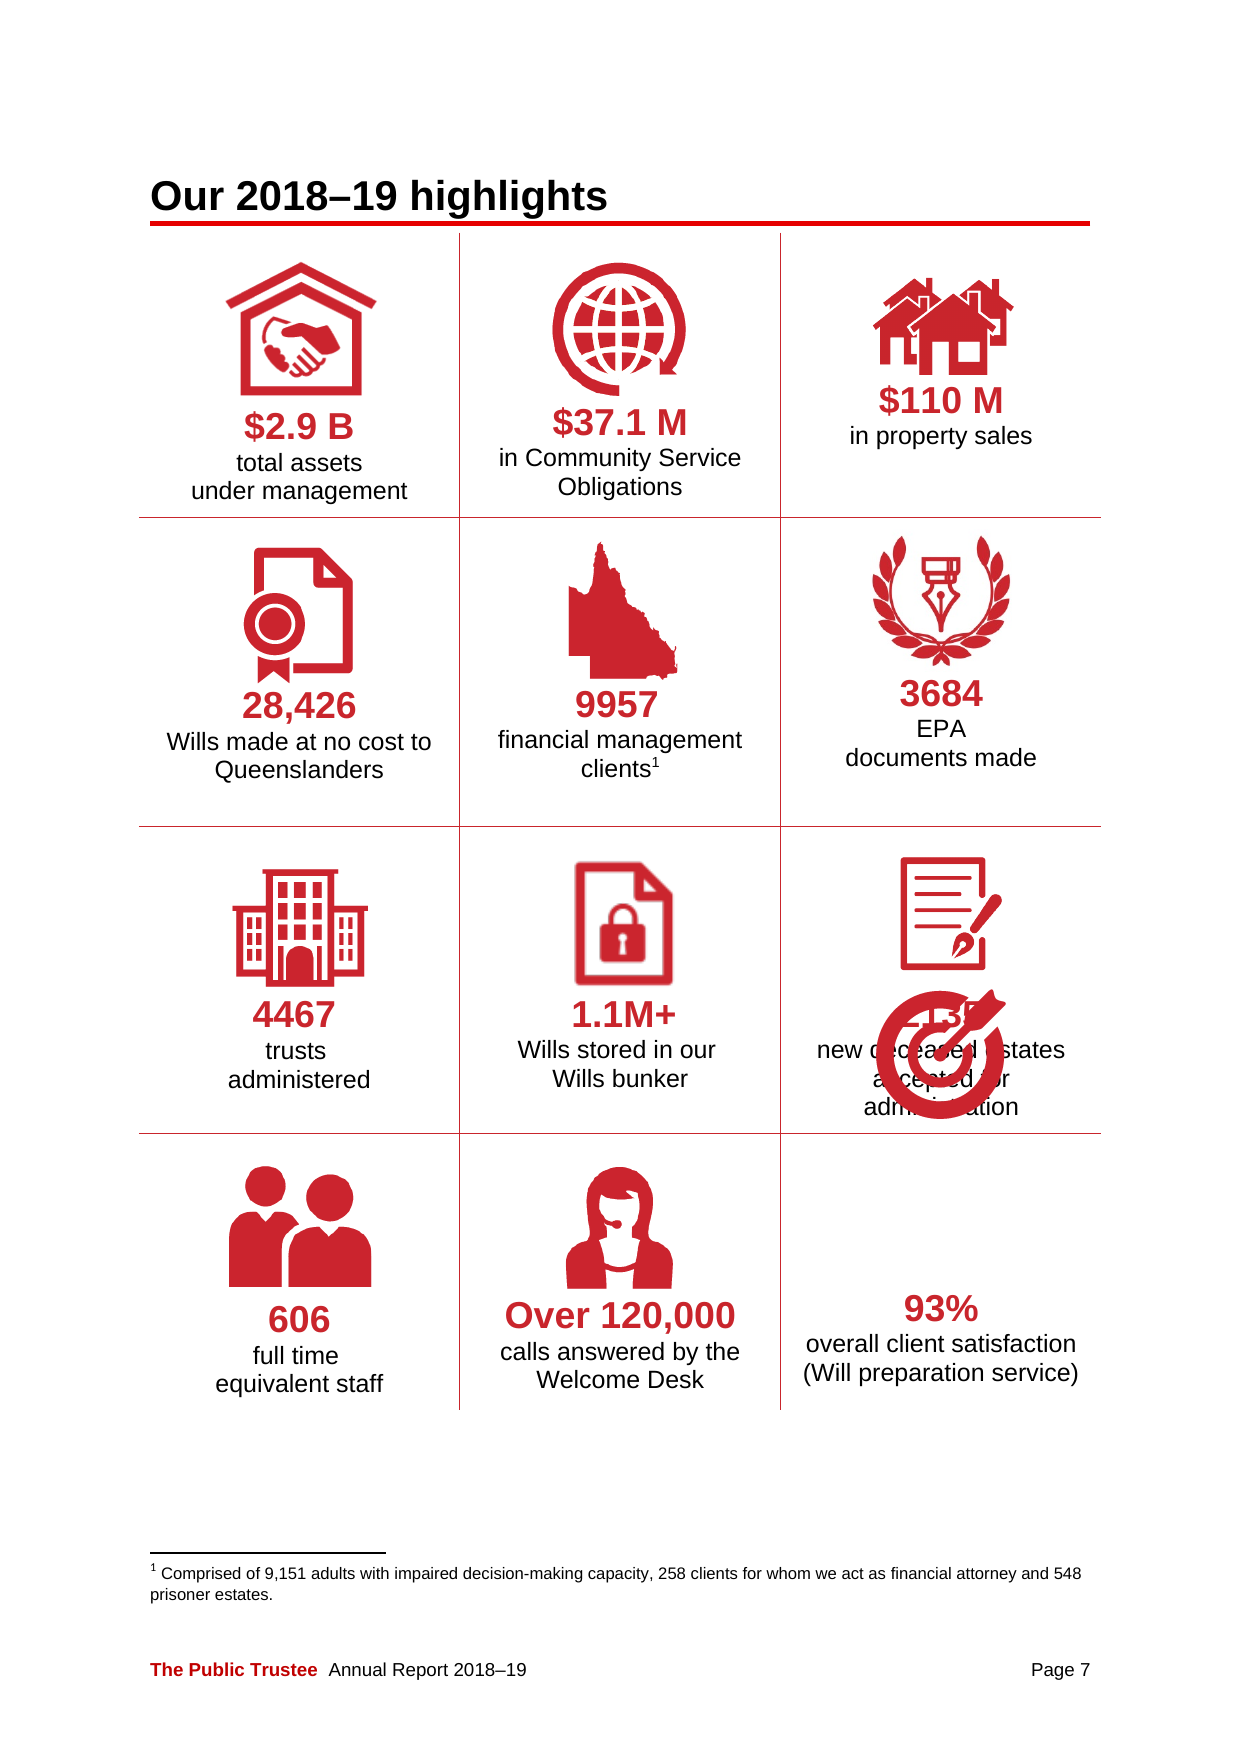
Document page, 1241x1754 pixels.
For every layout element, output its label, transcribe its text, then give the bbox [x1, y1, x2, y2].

picture [559, 1149, 681, 1294]
table_header $2.9 B total assets under management [139, 233, 459, 517]
table_cell Over 120,000 calls answered by the Welcome Desk [460, 1134, 780, 1410]
table_header $110 M in property sales [781, 233, 1101, 517]
picture [559, 529, 681, 683]
table_cell 2135 new deceased estates accepted for administration [781, 827, 1101, 1133]
picture [872, 264, 1016, 375]
picture [854, 857, 1028, 1122]
table_cell 28,426 Wills made at no cost to Queenslanders [139, 518, 459, 826]
picture [539, 244, 701, 400]
table_header $37.1 M in Community Service Obligations [460, 233, 780, 517]
subtitle Our 2018–19 highlights [150, 171, 1090, 221]
table_cell 93% overall client satisfaction (Will preparation service) [781, 1134, 1101, 1410]
table_cell 3684 EPA documents made [781, 518, 1101, 826]
table_cell 4467 trusts administered [139, 827, 459, 1133]
picture [210, 244, 388, 405]
table_cell 606 full time equivalent staff [139, 1134, 459, 1410]
table_cell 1.1M+ Wills stored in our Wills bunker [460, 827, 780, 1133]
picture [235, 529, 364, 684]
picture [219, 1145, 379, 1298]
picture [870, 529, 1012, 672]
table_cell 9957 financial management clients [460, 518, 780, 826]
picture [220, 838, 378, 993]
